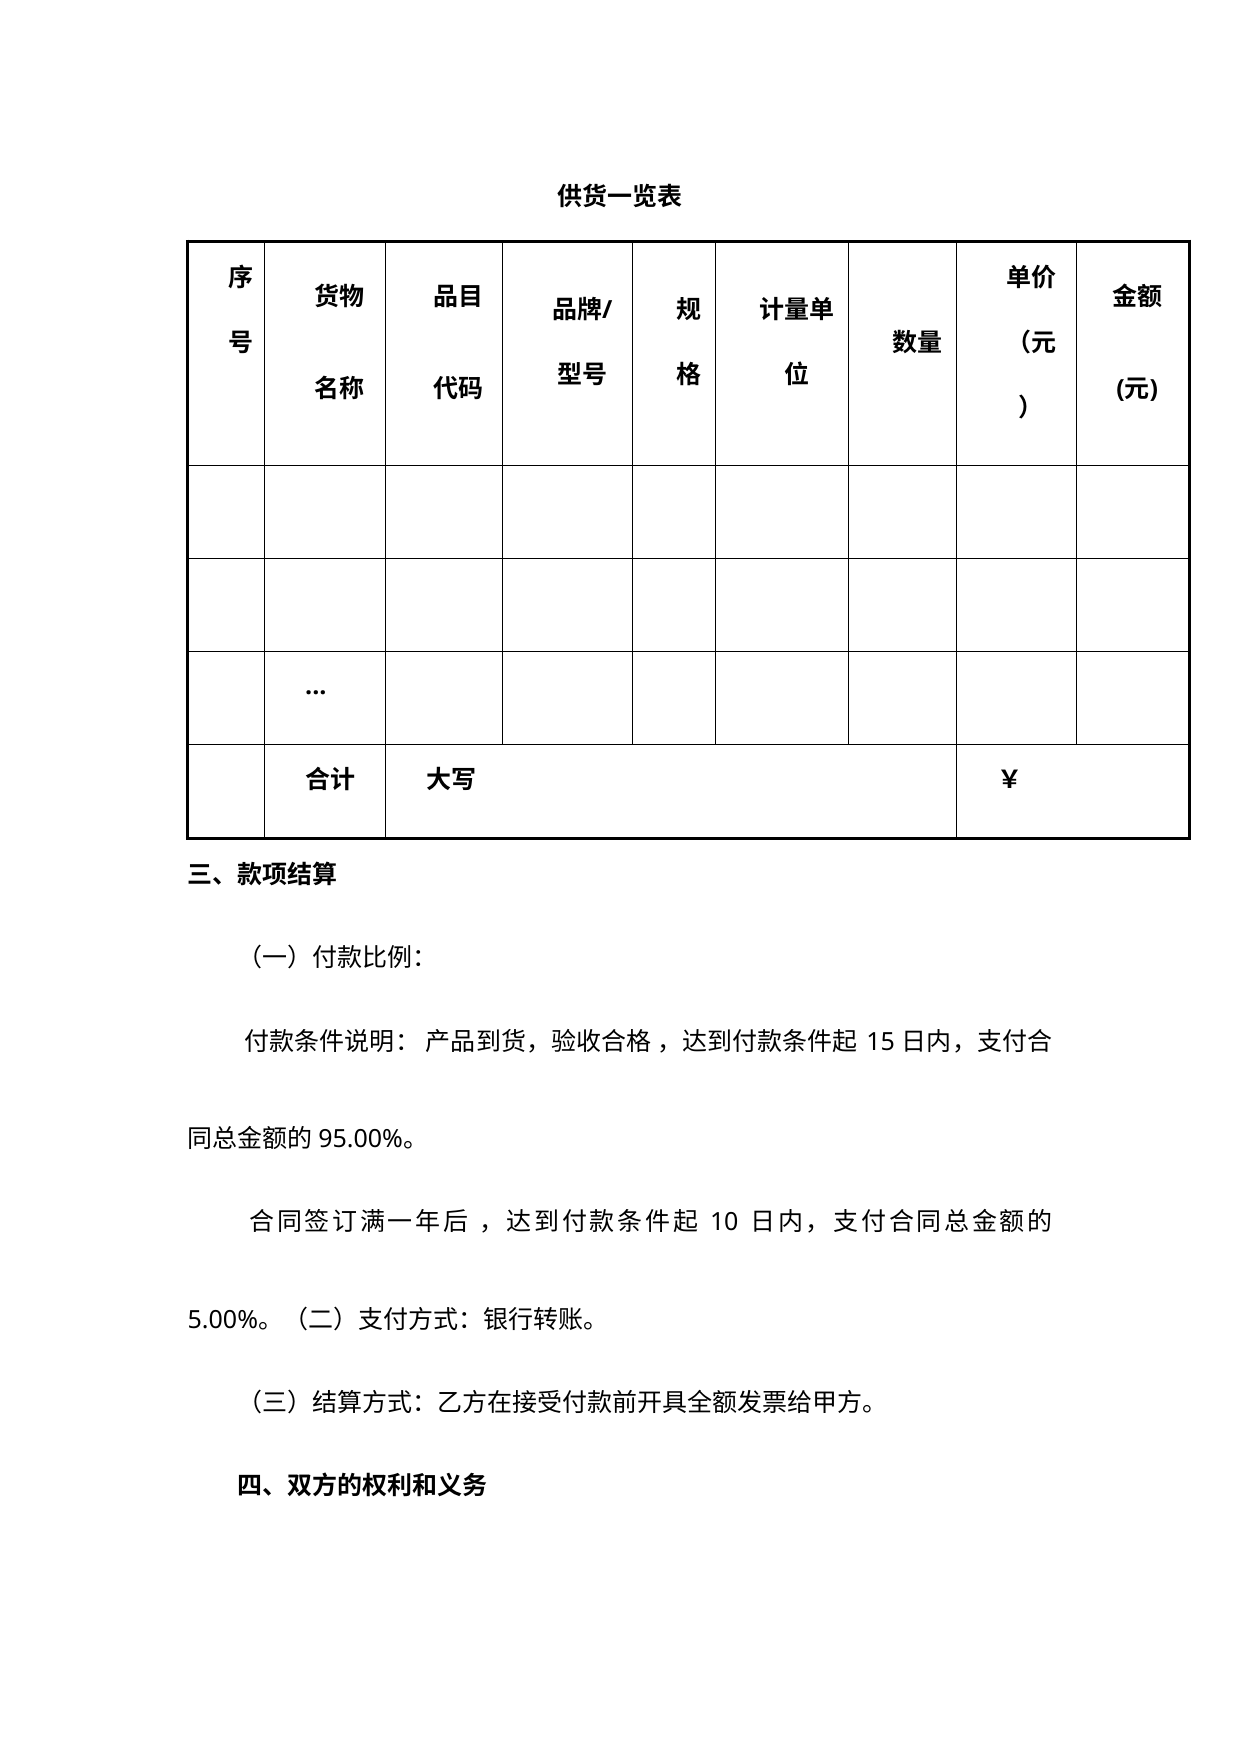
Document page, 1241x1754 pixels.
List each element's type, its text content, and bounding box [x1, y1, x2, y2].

table_header 单价（元） [957, 243, 1076, 465]
table_cell [386, 466, 502, 558]
table_cell [189, 466, 264, 558]
table_cell [716, 466, 848, 558]
text 合同签订满一年后 ，达到付款条件起 10 日内，支付合同总金额的 5.00%。（二）支付方式：银行转账。 [187, 1187, 1053, 1350]
table_cell [189, 652, 264, 744]
table_header 计量单位 [716, 243, 848, 465]
table_cell [957, 559, 1076, 651]
table_cell [189, 745, 264, 837]
table_cell [849, 652, 956, 744]
table_cell [1077, 466, 1188, 558]
table_cell [633, 652, 715, 744]
table_cell ￥ [957, 745, 1188, 837]
table_cell [503, 466, 632, 558]
table_cell [849, 559, 956, 651]
table_header 品目 代码 [386, 243, 502, 465]
table_cell 合计 [265, 745, 385, 837]
text 付款条件说明： 产品到货，验收合格 ，达到付款条件起 15 日内，支付合同总金额的 95.00%。 [187, 1007, 1053, 1169]
table_cell [1077, 652, 1188, 744]
table_cell [957, 652, 1076, 744]
table_header 序号 [189, 243, 264, 465]
table_cell [189, 559, 264, 651]
text 供货一览表 [187, 162, 1053, 227]
table_cell [265, 559, 385, 651]
table_cell [633, 559, 715, 651]
table_cell [1077, 559, 1188, 651]
table_cell [957, 466, 1076, 558]
table_cell ... [265, 652, 385, 744]
table_header 规格 [633, 243, 715, 465]
table_header 数量 [849, 243, 956, 465]
table_cell [503, 559, 632, 651]
table_cell [633, 466, 715, 558]
text 四、双方的权利和义务 [187, 1451, 1053, 1516]
table_cell [386, 652, 502, 744]
table_cell [849, 466, 956, 558]
text （一）付款比例： [187, 923, 1053, 988]
table_cell 大写 [386, 745, 956, 837]
table_header 货物 名称 [265, 243, 385, 465]
table_cell [386, 559, 502, 651]
table_cell [716, 559, 848, 651]
table_header 品牌/型号 [503, 243, 632, 465]
text 三、款项结算 [187, 840, 1053, 905]
table_header 金额 (元) [1077, 243, 1188, 465]
table_cell [265, 466, 385, 558]
table_cell [503, 652, 632, 744]
text （三）结算方式：乙方在接受付款前开具全额发票给甲方。 [187, 1368, 1053, 1433]
table_cell [716, 652, 848, 744]
